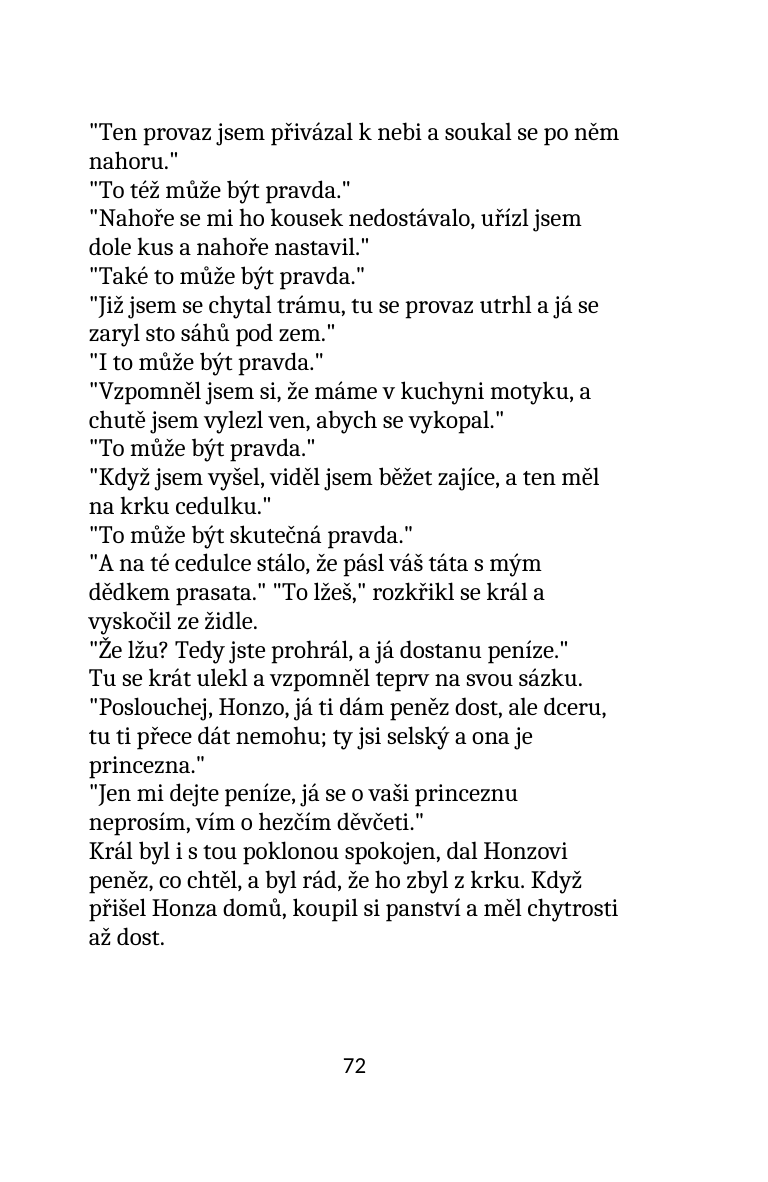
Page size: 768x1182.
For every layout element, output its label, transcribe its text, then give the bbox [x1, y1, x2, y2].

text "Vzpomněl jsem si, že máme v kuchyni motyku, a chutě jsem vylezl ven, abych se vykopal." [89, 377, 620, 434]
text "Také to může být pravda." [89, 262, 620, 291]
text Král byl i s tou poklonou spokojen, dal Honzovi peněz, co chtěl, a byl rád, že ho zbyl z krku. Když přišel Honza domů, koupil si panství a měl chytrosti až dost. [89, 837, 620, 952]
text "Ten provaz jsem přivázal k nebi a soukal se po něm nahoru." [89, 118, 620, 176]
text "A na té cedulce stálo, že pásl váš táta s mým dědkem prasata." "To lžeš," rozkřikl se král a vyskočil ze židle. [89, 549, 620, 636]
text "Když jsem vyšel, viděl jsem běžet zajíce, a ten měl na krku cedulku." [89, 463, 620, 521]
text "I to může být pravda." [89, 348, 620, 377]
text "Poslouchej, Honzo, já ti dám peněz dost, ale dceru, tu ti přece dát nemohu; ty jsi selský a ona je princezna." [89, 693, 620, 779]
text "Nahoře se mi ho kousek nedostávalo, uřízl jsem dole kus a nahoře nastavil." [89, 204, 620, 262]
text "To může být skutečná pravda." [89, 521, 620, 549]
text "Jen mi dejte peníze, já se o vaši princeznu neprosím, vím o hezčím děvčeti." [89, 779, 620, 837]
text "To též může být pravda." [89, 176, 620, 204]
text "To může být pravda." [89, 434, 620, 463]
text "Již jsem se chytal trámu, tu se provaz utrhl a já se zaryl sto sáhů pod zem." [89, 291, 620, 348]
text "Že lžu? Tedy jste prohrál, a já dostanu peníze." [89, 636, 620, 664]
text Tu se krát ulekl a vzpomněl teprv na svou sázku. [89, 664, 620, 693]
